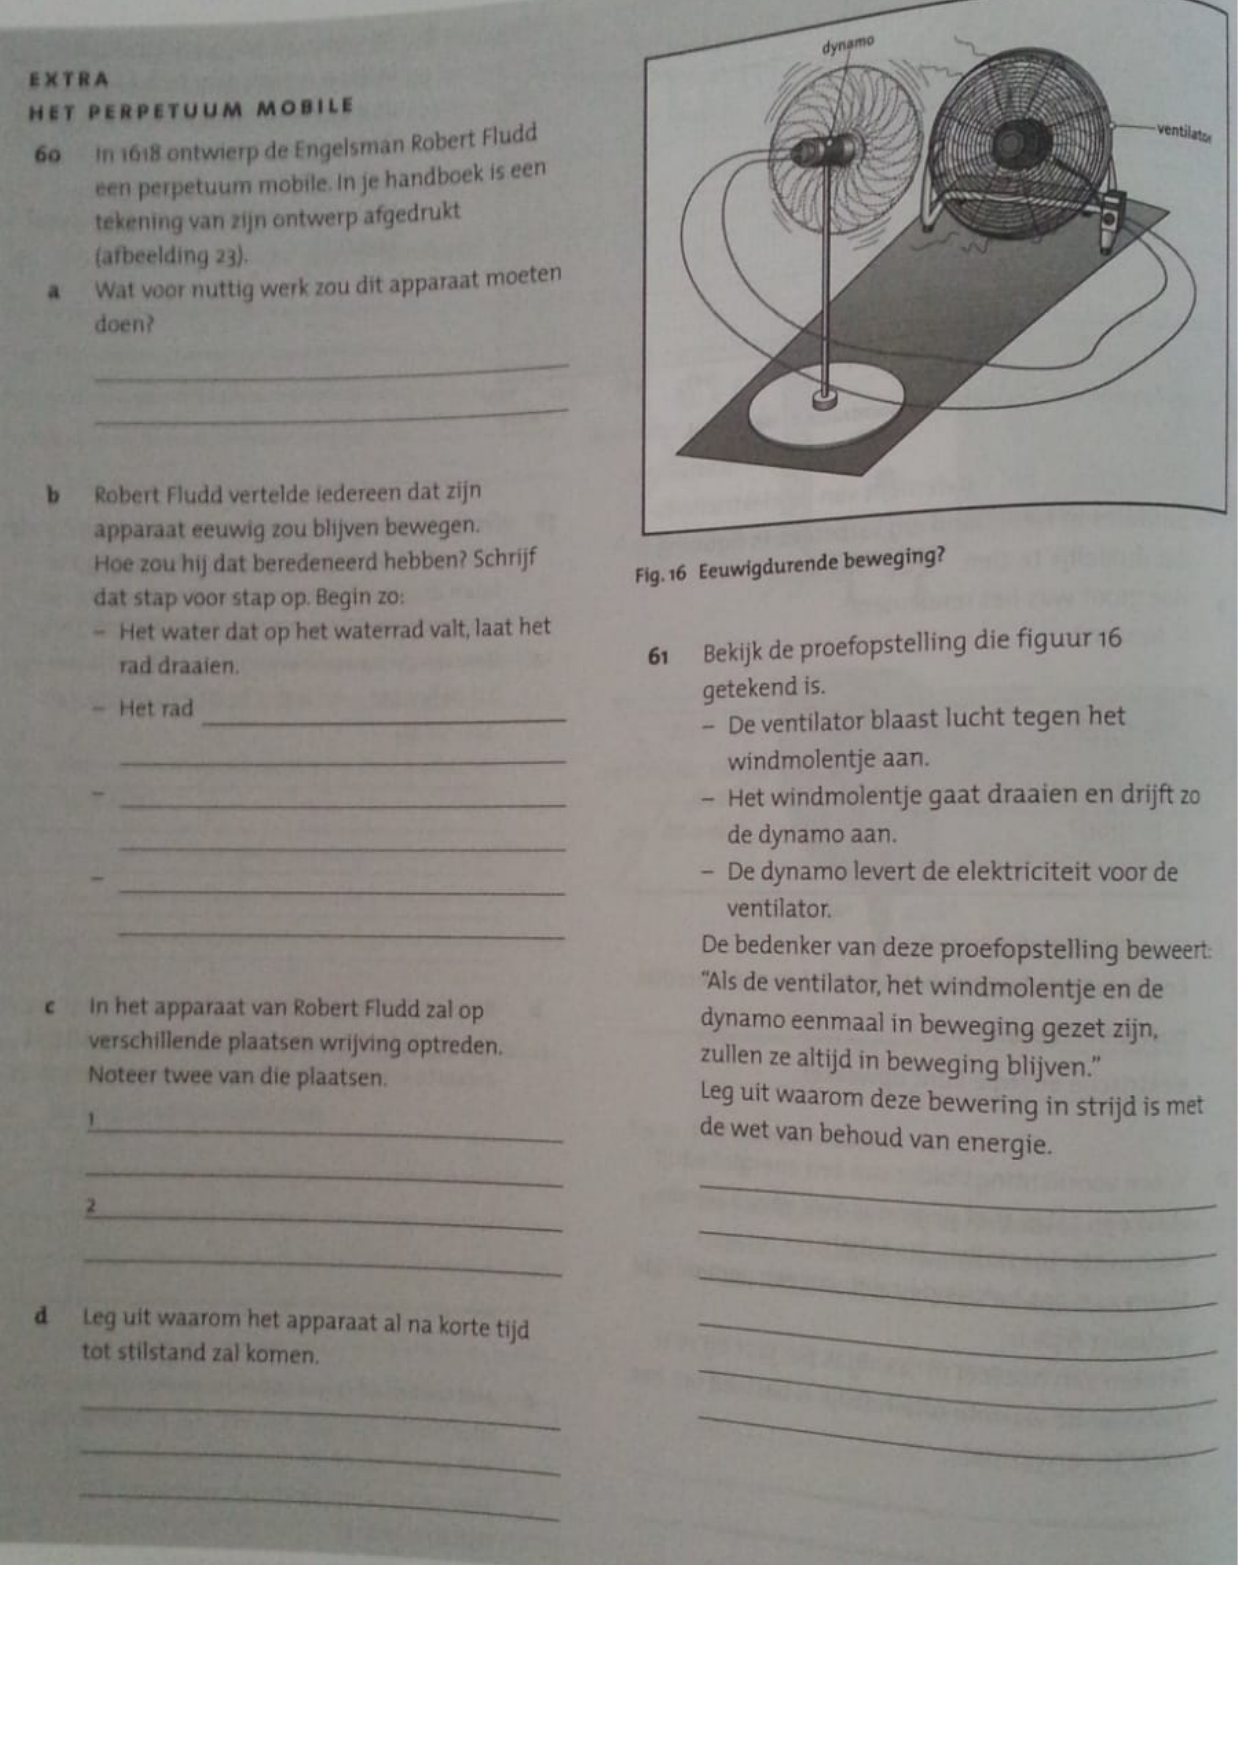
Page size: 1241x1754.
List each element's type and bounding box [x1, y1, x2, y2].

picture [0, 0, 1238, 1565]
